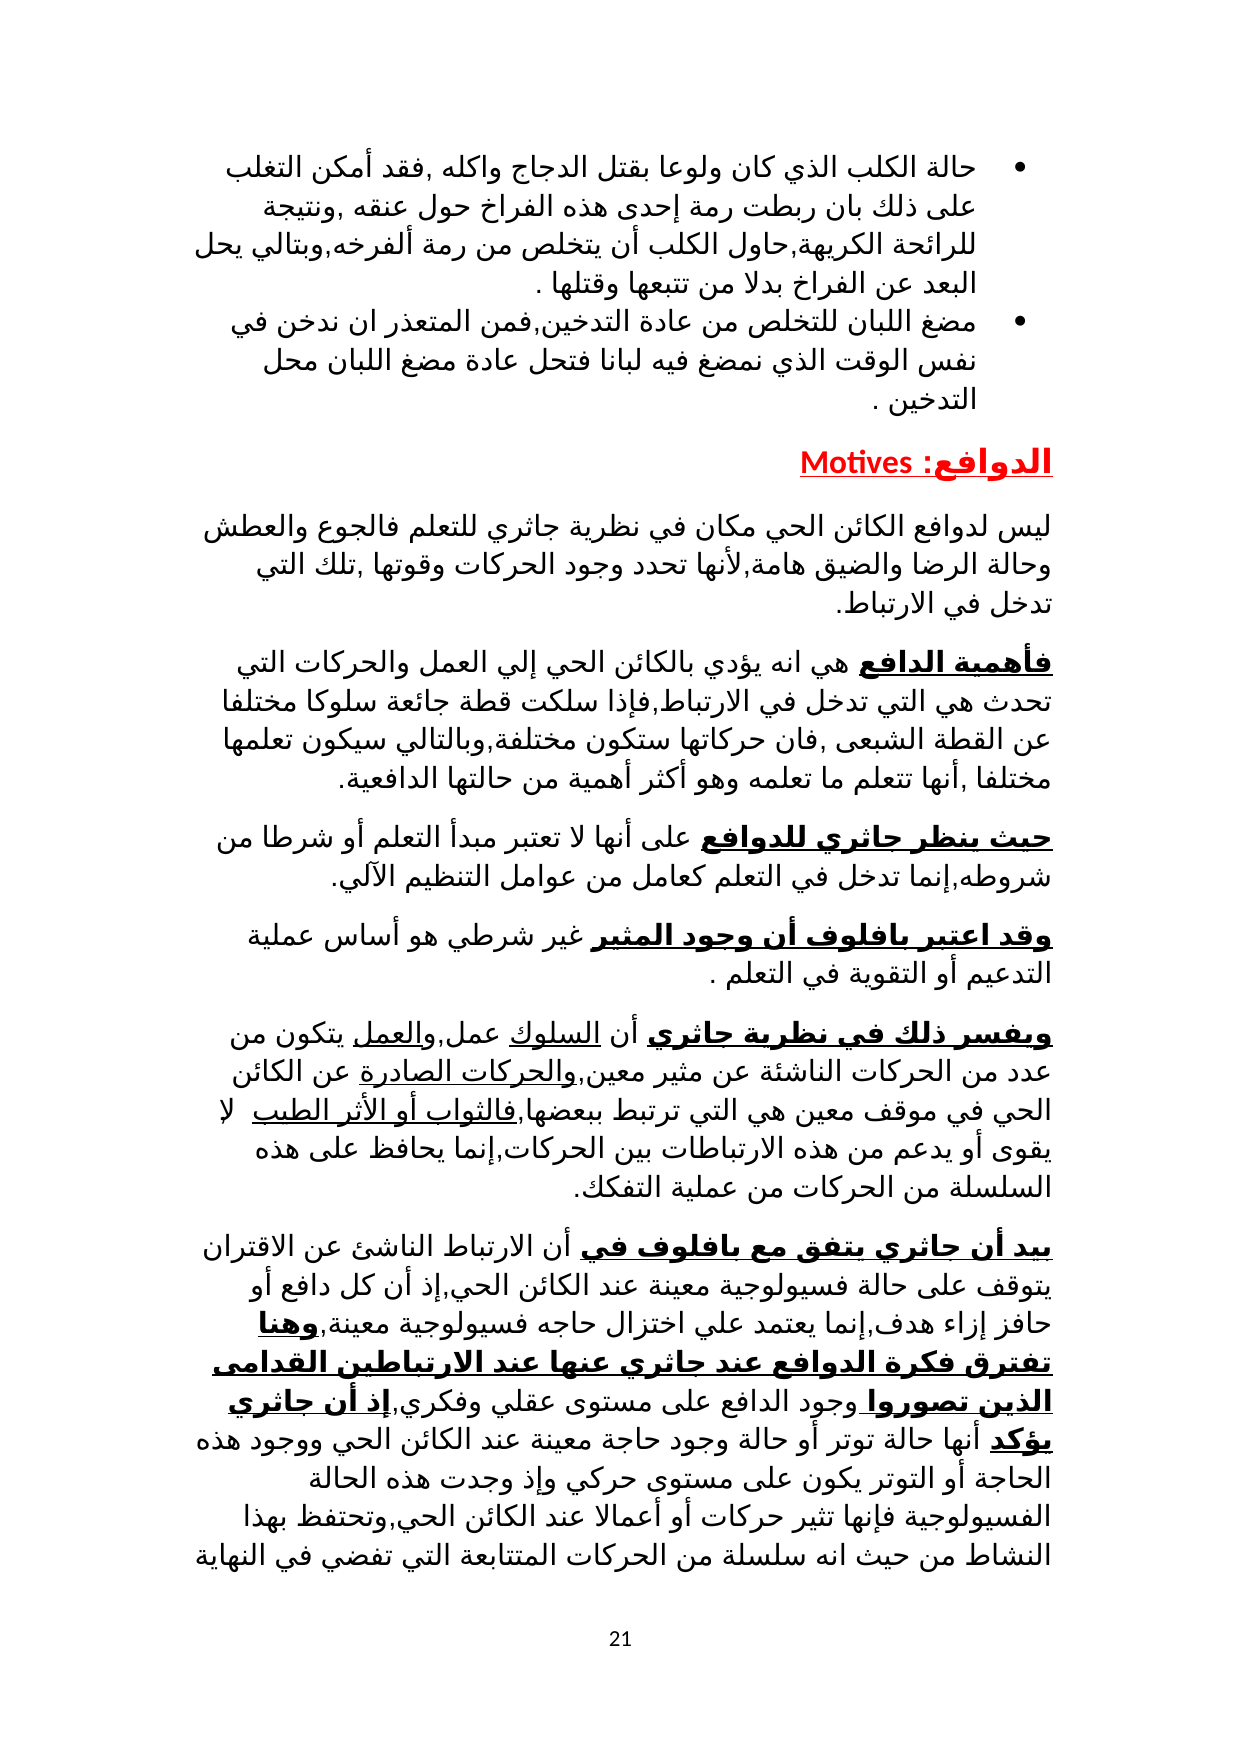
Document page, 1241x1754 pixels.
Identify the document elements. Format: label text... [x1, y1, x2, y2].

text الدوافع: Motives [187, 441, 1053, 482]
text ويفسر ذلك في نظرية جاثري أن السلوك عمل,والعمل يتكون من عدد من الحركات الناشئة عن مثير معين,والحركات الصادرة عن الكائن الحي في موقف معين هي التي ترتبط ببعضها,فالثواب أو الأثر الطيب ,لا يقوى أو يدعم من هذه الارتباطات بين الحركات,إنما يحافظ على هذه السلسلة من الحركات من عملية التفكك. [187, 1016, 1053, 1204]
list مضغ اللبان للتخلص من عادة التدخين,فمن المتعذر ان ندخن في نفس الوقت الذي نمضغ فيه لبانا فتحل عادة مضغ اللبان محل التدخين . [187, 304, 1015, 415]
text فأهمية الدافع هي انه يؤدي بالكائن الحي إلي العمل والحركات التي تحدث هي التي تدخل في الارتباط,فإذا سلكت قطة جائعة سلوكا مختلفا عن القطة الشبعى ,فان حركاتها ستكون مختلفة,وبالتالي سيكون تعلمها مختلفا ,أنها تتعلم ما تعلمه وهو أكثر أهمية من حالتها الدافعية. [187, 645, 1053, 794]
text حيث ينظر جاثري للدوافع على أنها لا تعتبر مبدأ التعلم أو شرطا من شروطه,إنما تدخل في التعلم كعامل من عوامل التنظيم الآلي. [187, 820, 1053, 892]
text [187, 1229, 1053, 1571]
text وقد اعتبر بافلوف أن وجود المثير غير شرطي هو أساس عملية التدعيم أو التقوية في التعلم . [187, 918, 1053, 990]
text ليس لدوافع الكائن الحي مكان في نظرية جاثري للتعلم فالجوع والعطش وحالة الرضا والضيق هامة,لأنها تحدد وجود الحركات وقوتها ,تلك التي تدخل في الارتباط. [187, 509, 1053, 619]
list حالة الكلب الذي كان ولوعا بقتل الدجاج واكله ,فقد أمكن التغلب على ذلك بان ربطت رمة إحدى هذه الفراخ حول عنقه ,ونتيجة للرائحة الكريهة,حاول الكلب أن يتخلص من رمة ألفرخه,وبتالي يحل البعد عن الفراخ بدلا من تتبعها وقتلها . [187, 150, 1015, 299]
